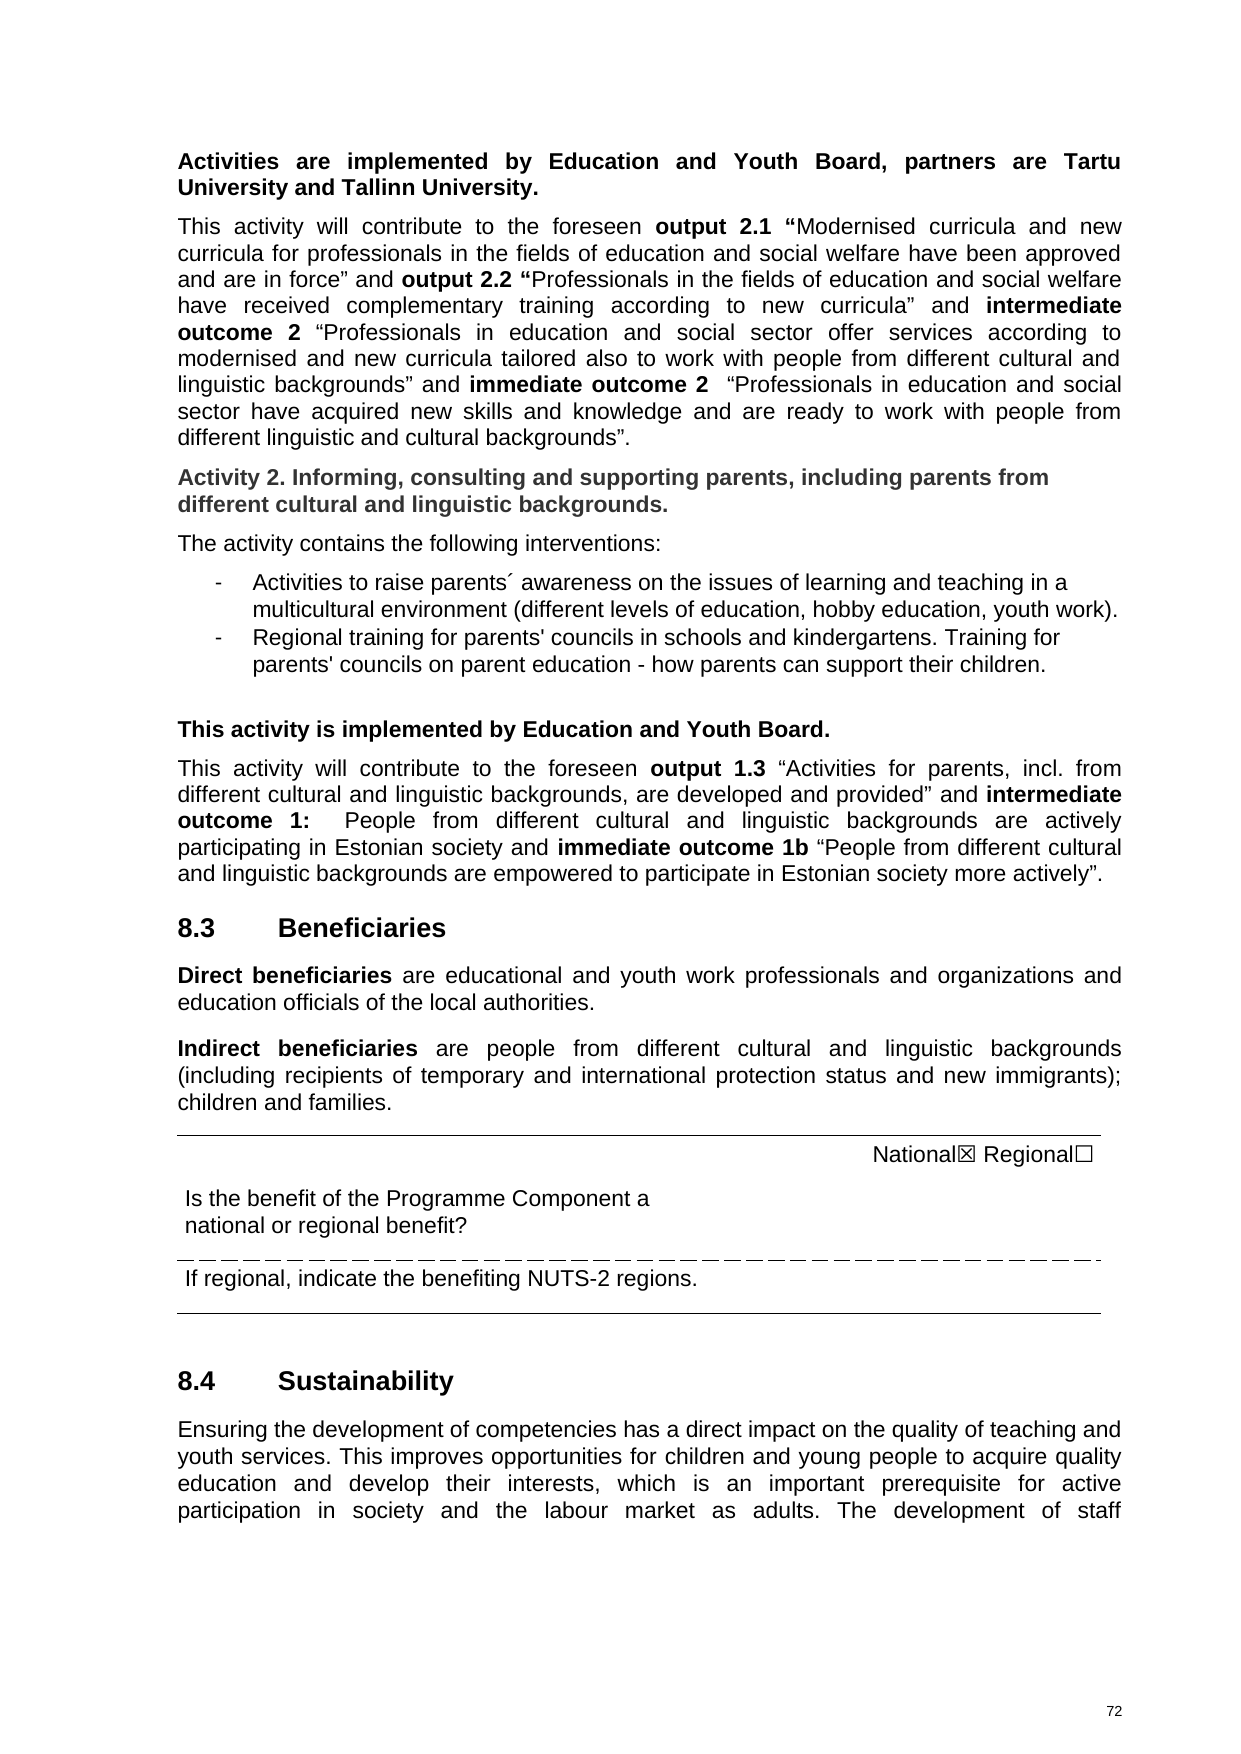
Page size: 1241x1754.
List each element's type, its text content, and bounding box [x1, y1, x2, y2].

list Regional training for parents' councils in schools and kindergartens. Training for parents' councils on parent education - how parents can support their children. [215, 623, 1122, 677]
text Activities are implemented by Education and Youth Board, partners are Tartu University and Tallinn University. [177, 148, 1122, 201]
text Indirect beneficiaries are people from different cultural and linguistic backgrounds (including recipients of temporary and international protection status and new immigrants); children and families. [177, 1034, 1122, 1116]
list Activities to raise parents´ awareness on the issues of learning and teaching in a multicultural environment (different levels of education, hobby education, youth work). [215, 568, 1122, 623]
table_header National Regional [709, 1136, 1101, 1260]
subtitle Beneficiaries [177, 912, 1122, 943]
table_header Is the benefit of the Programme Component a national or regional benefit? [177, 1136, 709, 1260]
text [177, 1415, 1122, 1523]
table_cell [709, 1260, 1101, 1313]
text The activity contains the following interventions: [177, 529, 1122, 556]
table_cell If regional, indicate the benefiting NUTS-2 regions. [177, 1260, 709, 1313]
subtitle Sustainability [177, 1365, 1122, 1396]
text Activity 2. Informing, consulting and supporting parents, including parents from different cultural and linguistic backgrounds. [177, 463, 1122, 517]
text Direct beneficiaries are educational and youth work professionals and organizations and education officials of the local authorities. [177, 962, 1122, 1016]
text This activity is implemented by Education and Youth Board. [177, 716, 1122, 742]
text This activity will contribute to the foreseen output 1.3 “Activities for parents, incl. from different cultural and linguistic backgrounds, are developed and provided” and intermediate outcome 1: People from different cultural and linguistic backgrounds are actively participating in Estonian society and immediate outcome 1b “People from different cultural and linguistic backgrounds are empowered to participate in Estonian society more actively”. [177, 755, 1122, 887]
text This activity will contribute to the foreseen output 2.1 “Modernised curricula and new curricula for professionals in the fields of education and social welfare have been approved and are in force” and output 2.2 “Professionals in the fields of education and social welfare have received complementary training according to new curricula” and intermediate outcome 2 “Professionals in education and social sector offer services according to modernised and new curricula tailored also to work with people from different cultural and linguistic backgrounds” and immediate outcome 2 “Professionals in education and social sector have acquired new skills and knowledge and are ready to work with people from different linguistic and cultural backgrounds”. [177, 213, 1122, 450]
